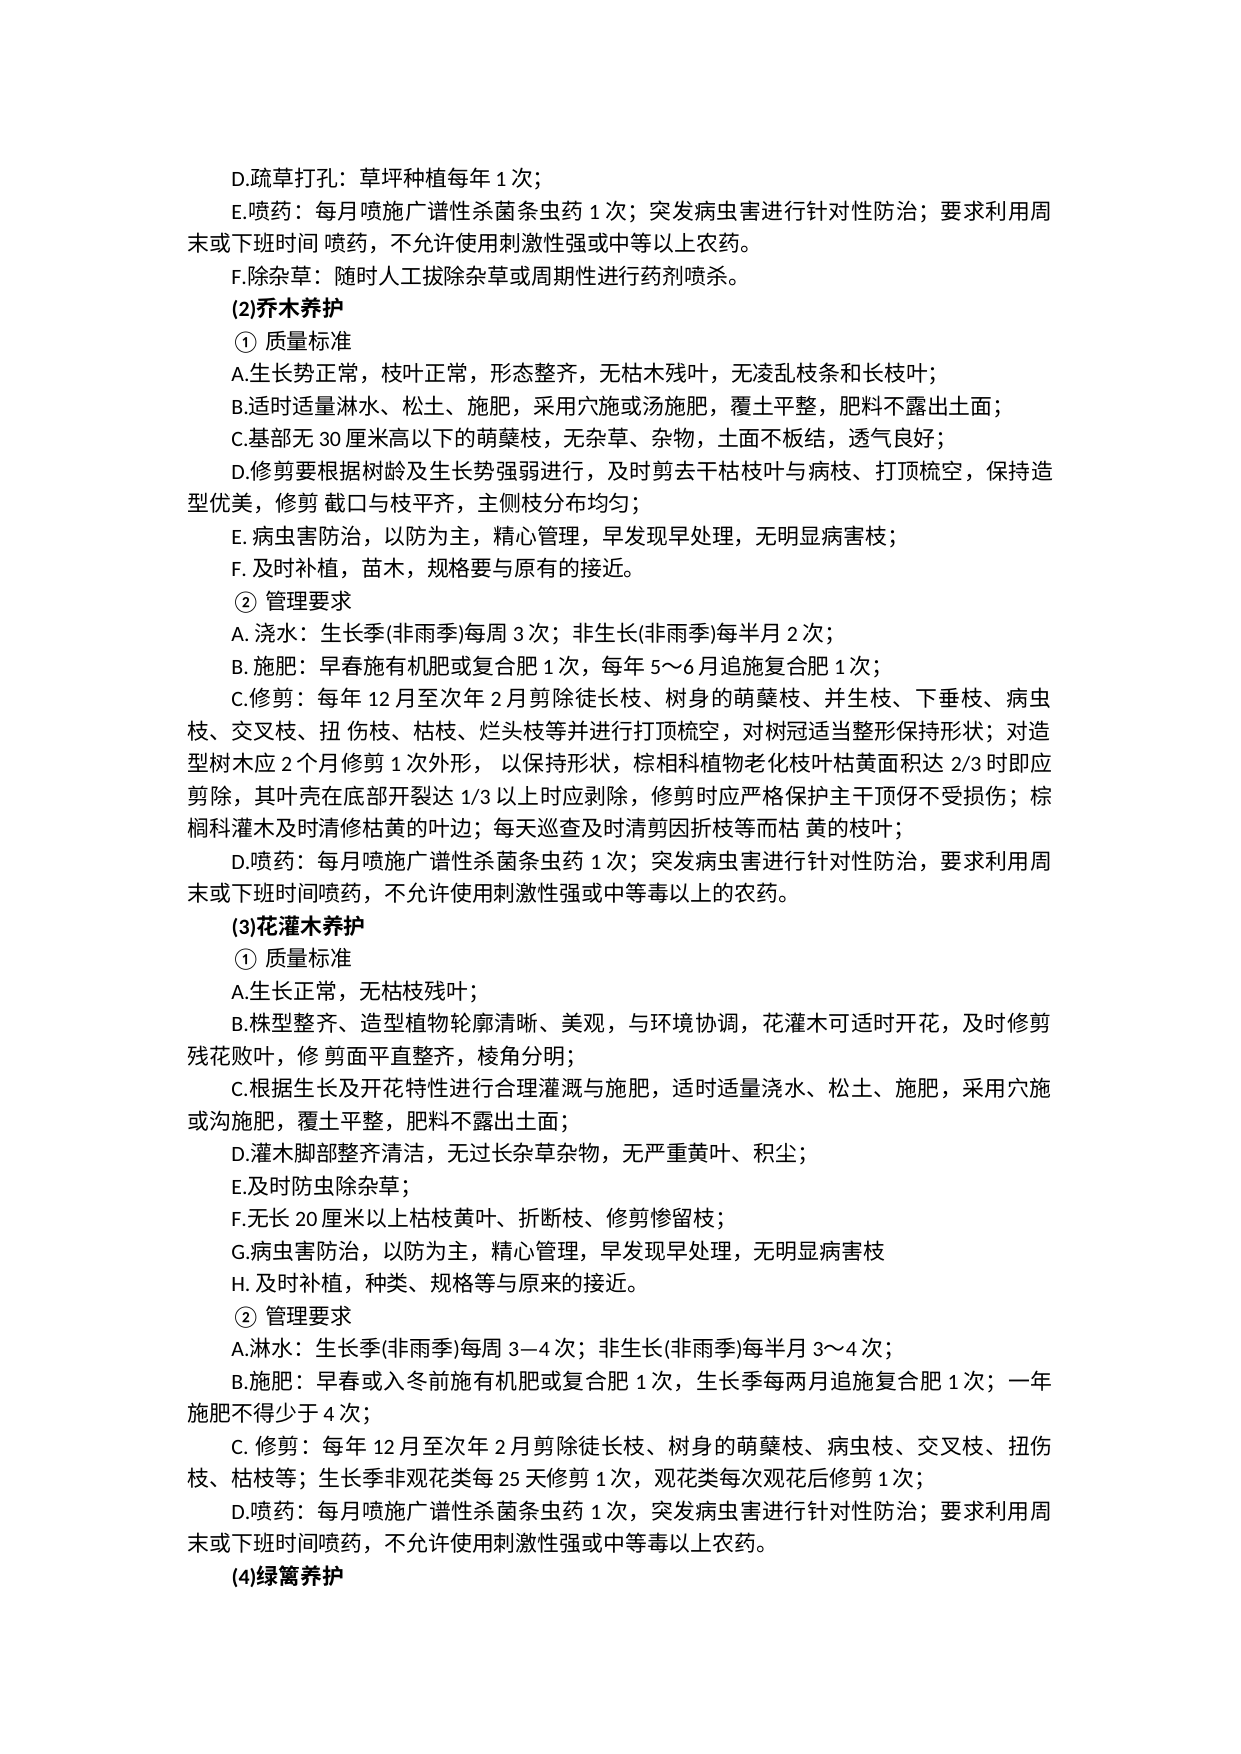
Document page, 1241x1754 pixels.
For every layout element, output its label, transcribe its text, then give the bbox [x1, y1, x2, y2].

text ②管理要求 [187, 1299, 1053, 1332]
text B.适时适量淋水、松土、施肥，采用穴施或汤施肥，覆土平整，肥料不露出土面； [187, 389, 1053, 422]
text F. 及时补植，苗木，规格要与原有的接近。 [187, 552, 1053, 584]
text A.生长势正常，枝叶正常，形态整齐，无枯木残叶，无凌乱枝条和长枝叶； [187, 357, 1053, 389]
text F.无长20厘米以上枯枝黄叶、折断枝、修剪惨留枝； [187, 1202, 1053, 1234]
text ①质量标准 [187, 942, 1053, 974]
text A.生长正常，无枯枝残叶； [187, 974, 1053, 1007]
text E.喷药：每月喷施广谱性杀菌条虫药1次；突发病虫害进行针对性防治；要求利用周末或下班时间 喷药，不允许使用刺激性强或中等以上农药。 [187, 194, 1053, 259]
text H. 及时补植，种类、规格等与原来的接近。 [187, 1267, 1053, 1299]
text E.及时防虫除杂草； [187, 1169, 1053, 1202]
text C.修剪：每年12月至次年2月剪除徒长枝、树身的萌蘖枝、并生枝、下垂枝、病虫枝、交叉枝、扭 伤枝、枯枝、烂头枝等并进行打顶梳空，对树冠适当整形保持形状；对造型树木应2个月修剪1次外形， 以保持形状，棕相科植物老化枝叶枯黄面积达2/3时即应剪除，其叶壳在底部开裂达1/3以上时应剥除，修剪时应严格保护主干顶伢不受损伤；棕榈科灌木及时清修枯黄的叶边；每天巡查及时清剪因折枝等而枯 黄的枝叶； [187, 682, 1053, 844]
text E. 病虫害防治，以防为主，精心管理，早发现早处理，无明显病害枝； [187, 519, 1053, 552]
text (4)绿篱养护 [187, 1559, 1053, 1592]
text A. 浇水：生长季(非雨季)每周3次；非生长(非雨季)每半月2次； [187, 617, 1053, 649]
text C.基部无30厘米高以下的萌蘖枝，无杂草、杂物，土面不板结，透气良好； [187, 422, 1053, 454]
text ①质量标准 [187, 324, 1053, 357]
text ②管理要求 [187, 584, 1053, 617]
text C. 修剪：每年12月至次年2月剪除徒长枝、树身的萌蘖枝、病虫枝、交叉枝、扭伤枝、枯枝等；生长季非观花类每25天修剪1次，观花类每次观花后修剪1次； [187, 1429, 1053, 1494]
text (2)乔木养护 [187, 292, 1053, 324]
text D.疏草打孔：草坪种植每年1次； [187, 162, 1053, 194]
text B.施肥：早春或入冬前施有机肥或复合肥1次，生长季每两月追施复合肥1次；一年施肥不得少于4 次； [187, 1364, 1053, 1429]
text B. 施肥：早春施有机肥或复合肥1次，每年5～6月追施复合肥1次； [187, 649, 1053, 682]
text D.修剪要根据树龄及生长势强弱进行，及时剪去干枯枝叶与病枝、打顶梳空，保持造型优美，修剪 截口与枝平齐，主侧枝分布均匀； [187, 454, 1053, 519]
text (3)花灌木养护 [187, 909, 1053, 942]
text B.株型整齐、造型植物轮廓清晰、美观，与环境协调，花灌木可适时开花，及时修剪残花败叶，修 剪面平直整齐，棱角分明； [187, 1007, 1053, 1072]
text C.根据生长及开花特性进行合理灌溉与施肥，适时适量浇水、松土、施肥，采用穴施或沟施肥，覆土平整，肥料不露出土面； [187, 1072, 1053, 1137]
text A.淋水：生长季(非雨季)每周3—4次；非生长(非雨季)每半月3～4次； [187, 1332, 1053, 1364]
text G.病虫害防治，以防为主，精心管理，早发现早处理，无明显病害枝 [187, 1234, 1053, 1267]
text D.喷药：每月喷施广谱性杀菌条虫药1次；突发病虫害进行针对性防治，要求利用周末或下班时间喷药，不允许使用刺激性强或中等毒以上的农药。 [187, 844, 1053, 909]
text D.喷药：每月喷施广谱性杀菌条虫药1次，突发病虫害进行针对性防治；要求利用周末或下班时间喷药，不允许使用刺激性强或中等毒以上农药。 [187, 1494, 1053, 1559]
text F.除杂草：随时人工拔除杂草或周期性进行药剂喷杀。 [187, 259, 1053, 292]
text D.灌木脚部整齐清洁，无过长杂草杂物，无严重黄叶、积尘； [187, 1137, 1053, 1169]
